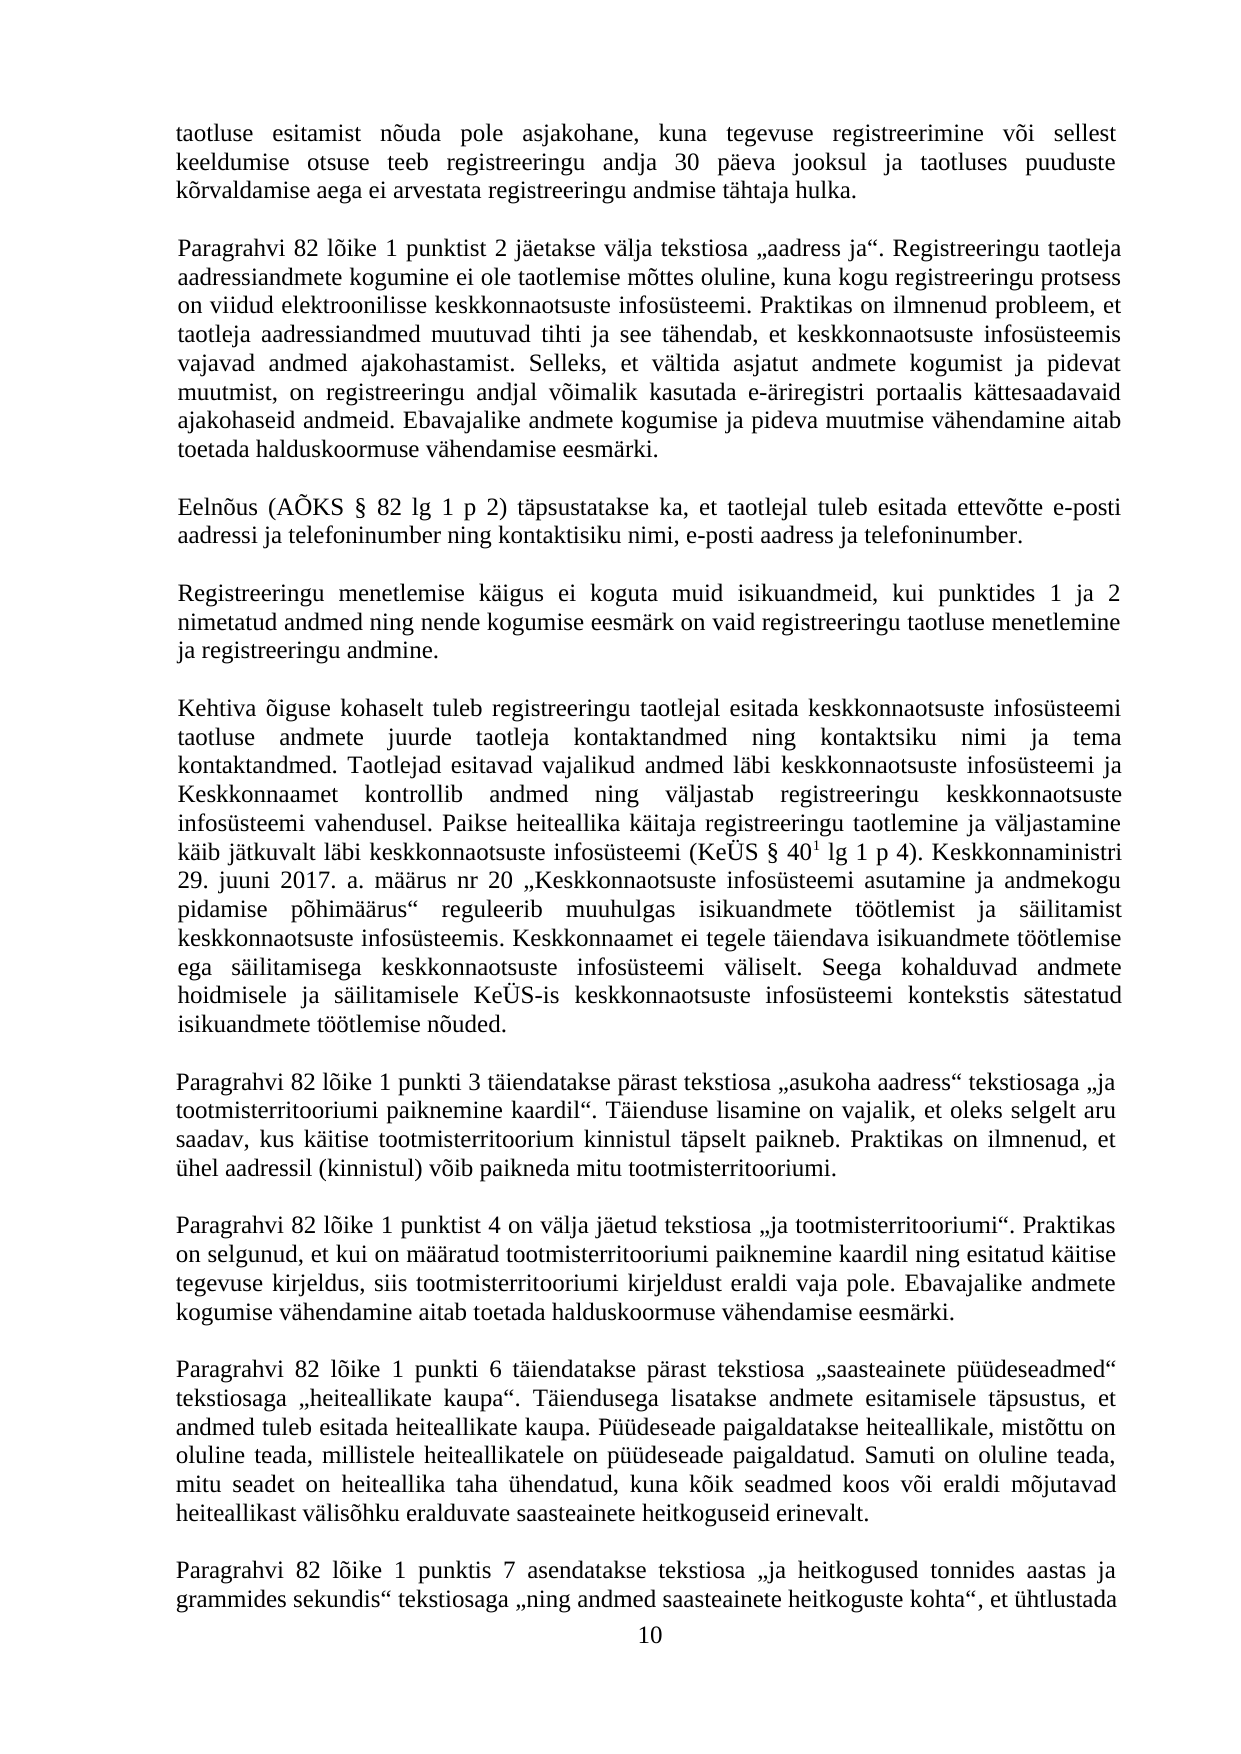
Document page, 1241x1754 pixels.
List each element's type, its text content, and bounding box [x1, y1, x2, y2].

text Paragrahvi 82 lõike 1 punkti 3 täiendatakse pärast tekstiosa „asukoha aadress“ tekstiosaga „ja tootmisterritooriumi paiknemine kaardil“. Täienduse lisamine on vajalik, et oleks selgelt aru saadav, kus käitise tootmisterritoorium kinnistul täpselt paikneb. Praktikas on ilmnenud, et ühel aadressil (kinnistul) võib paikneda mitu tootmisterritooriumi. [176, 1067, 1117, 1182]
text Registreeringu menetlemise käigus ei koguta muid isikuandmeid, kui punktides 1 ja 2 nimetatud andmed ning nende kogumise eesmärk on vaid registreeringu taotluse menetlemine ja registreeringu andmine. [177, 578, 1122, 664]
text Eelnõus (AÕKS § 82 lg 1 p 2) täpsustatakse ka, et taotlejal tuleb esitada ettevõtte e-posti aadressi ja telefoninumber ning kontaktisiku nimi, e-posti aadress ja telefoninumber. [177, 492, 1122, 549]
text Paragrahvi 82 lõike 1 punktist 4 on välja jäetud tekstiosa „ja tootmisterritooriumi“. Praktikas on selgunud, et kui on määratud tootmisterritooriumi paiknemine kaardil ning esitatud käitise tegevuse kirjeldus, siis tootmisterritooriumi kirjeldust eraldi vaja pole. Ebavajalike andmete kogumise vähendamine aitab toetada halduskoormuse vähendamise eesmärki. [176, 1211, 1117, 1326]
text Kehtiva õiguse kohaselt tuleb registreeringu taotlejal esitada keskkonnaotsuste infosüsteemi taotluse andmete juurde taotleja kontaktandmed ning kontaktsiku nimi ja tema kontaktandmed. Taotlejad esitavad vajalikud andmed läbi keskkonnaotsuste infosüsteemi ja Keskkonnaamet kontrollib andmed ning väljastab registreeringu keskkonnaotsuste infosüsteemi vahendusel. Paikse heiteallika käitaja registreeringu taotlemine ja väljastamine käib jätkuvalt läbi keskkonnaotsuste infosüsteemi (KeÜS § 401 lg 1 p 4). Keskkonnaministri 29. juuni 2017. a. määrus nr 20 „Keskkonnaotsuste infosüsteemi asutamine ja andmekogu pidamise põhimäärus“ reguleerib muuhulgas isikuandmete töötlemist ja säilitamist keskkonnaotsuste infosüsteemis. Keskkonnaamet ei tegele täiendava isikuandmete töötlemise ega säilitamisega keskkonnaotsuste infosüsteemi väliselt. Seega kohalduvad andmete hoidmisele ja säilitamisele KeÜS-is keskkonnaotsuste infosüsteemi kontekstis sätestatud isikuandmete töötlemise nõuded. [177, 693, 1122, 1038]
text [176, 118, 1117, 204]
text Paragrahvi 82 lõike 1 punktist 2 jäetakse välja tekstiosa „aadress ja“. Registreeringu taotleja aadressiandmete kogumine ei ole taotlemise mõttes oluline, kuna kogu registreeringu protsess on viidud elektroonilisse keskkonnaotsuste infosüsteemi. Praktikas on ilmnenud probleem, et taotleja aadressiandmed muutuvad tihti ja see tähendab, et keskkonnaotsuste infosüsteemis vajavad andmed ajakohastamist. Selleks, et vältida asjatut andmete kogumist ja pidevat muutmist, on registreeringu andjal võimalik kasutada e-äriregistri portaalis kättesaadavaid ajakohaseid andmeid. Ebavajalike andmete kogumise ja pideva muutmise vähendamine aitab toetada halduskoormuse vähendamise eesmärki. [177, 233, 1122, 463]
text Paragrahvi 82 lõike 1 punkti 6 täiendatakse pärast tekstiosa „saasteainete püüdeseadmed“ tekstiosaga „heiteallikate kaupa“. Täiendusega lisatakse andmete esitamisele täpsustus, et andmed tuleb esitada heiteallikate kaupa. Püüdeseade paigaldatakse heiteallikale, mistõttu on oluline teada, millistele heiteallikatele on püüdeseade paigaldatud. Samuti on oluline teada, mitu seadet on heiteallika taha ühendatud, kuna kõik seadmed koos või eraldi mõjutavad heiteallikast välisõhku eralduvate saasteainete heitkoguseid erinevalt. [176, 1354, 1117, 1527]
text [176, 1556, 1117, 1613]
